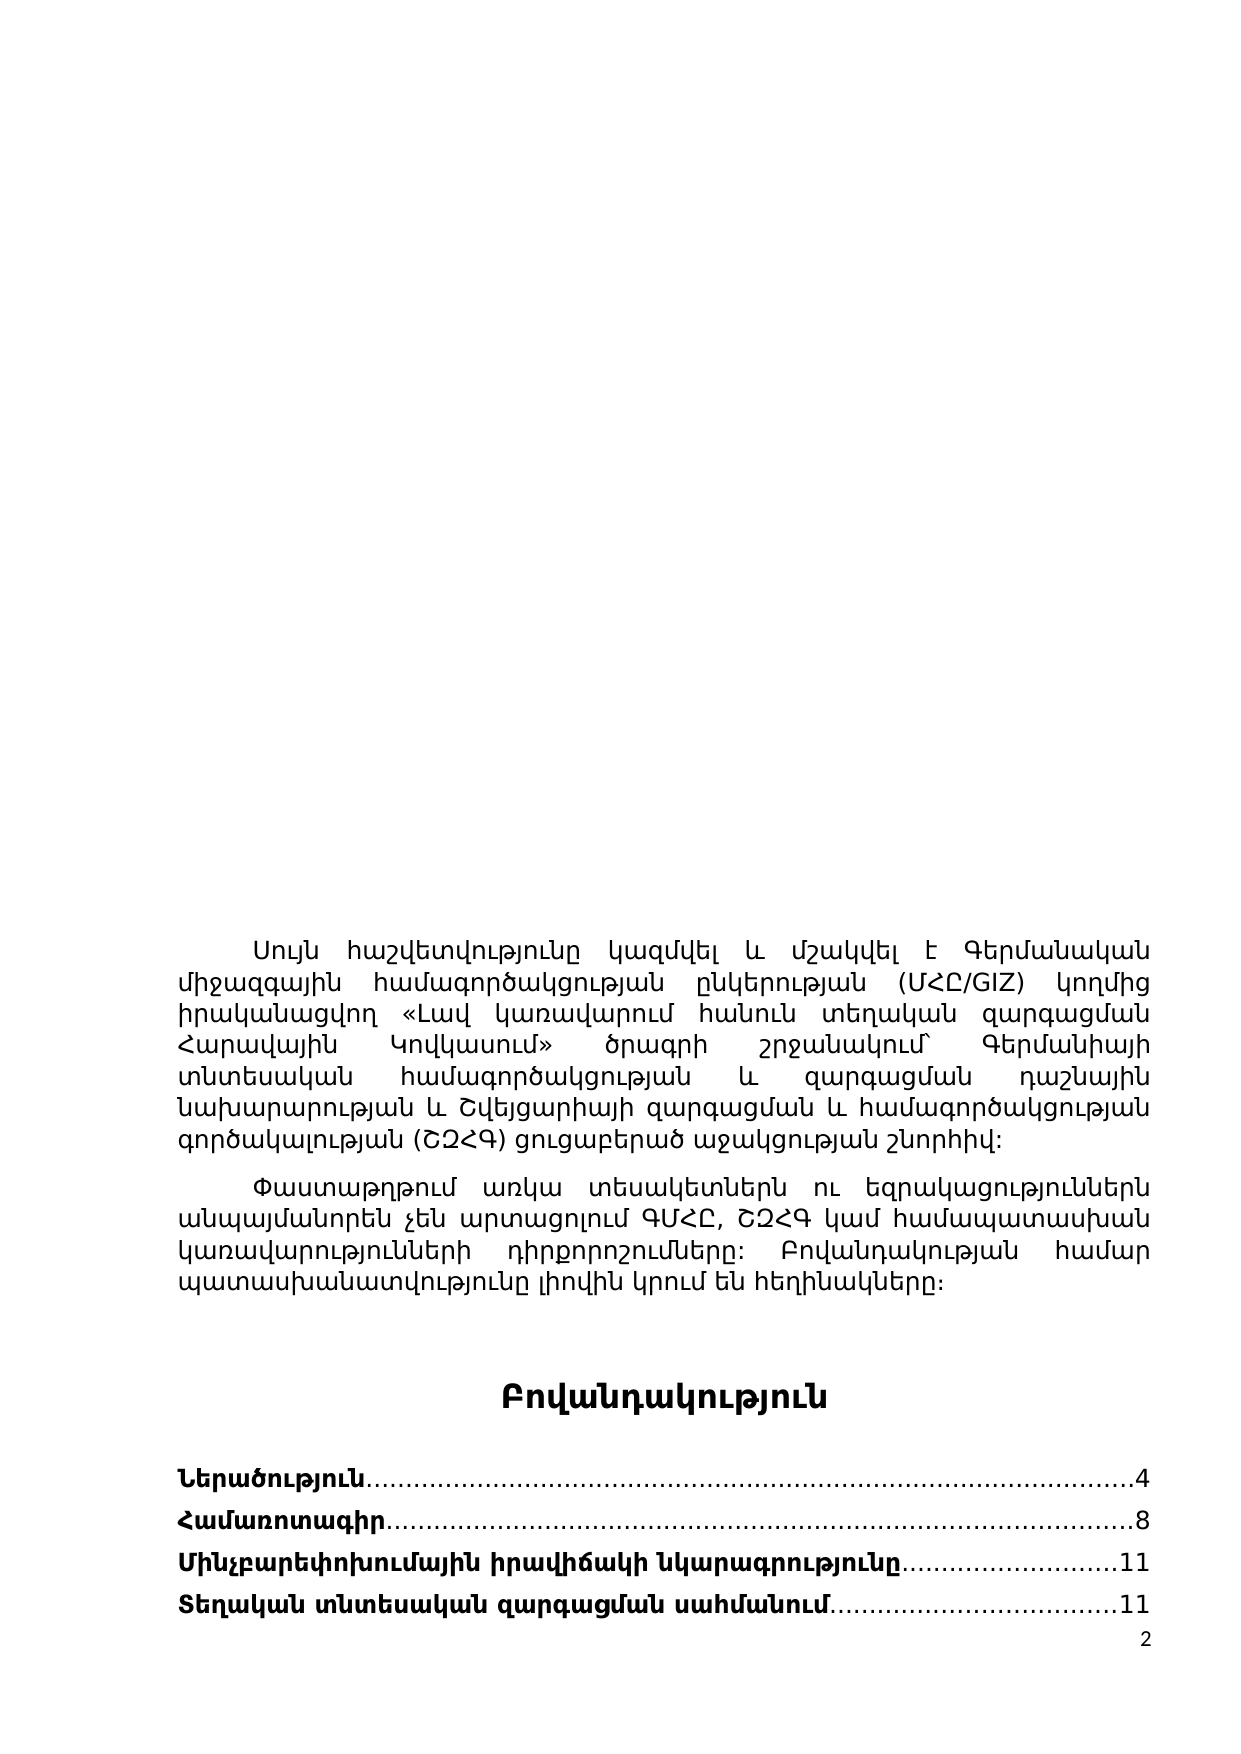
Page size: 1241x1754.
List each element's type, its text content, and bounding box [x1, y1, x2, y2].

text Սույն հաշվետվությունը կազմվել և մշակվել է Գերմանական միջազգային համագործակցության ընկերության (ՄՀԸ/GIZ) կողմից իրականացվող «Լավ կառավարում հանուն տեղական զարգացման Հարավային Կովկասում» ծրագրի շրջանակում՝ Գերմանիայի տնտեսական համագործակցության և զարգացման դաշնային նախարարության և Շվեյցարիայի զարգացման և համագործակցության գործակալության (ՇԶՀԳ) ցուցաբերած աջակցության շնորհիվ: [177, 936, 1152, 1154]
text Փաստաթղթում առկա տեսակետներն ու եզրակացություններն անպայմանորեն չեն արտացոլում ԳՄՀԸ, ՇԶՀԳ կամ համապատասխան կառավարությունների դիրքորոշումները: Բովանդակության համար պատասխանատվությունը լիովին կրում են հեղինակները։ [177, 1173, 1152, 1297]
